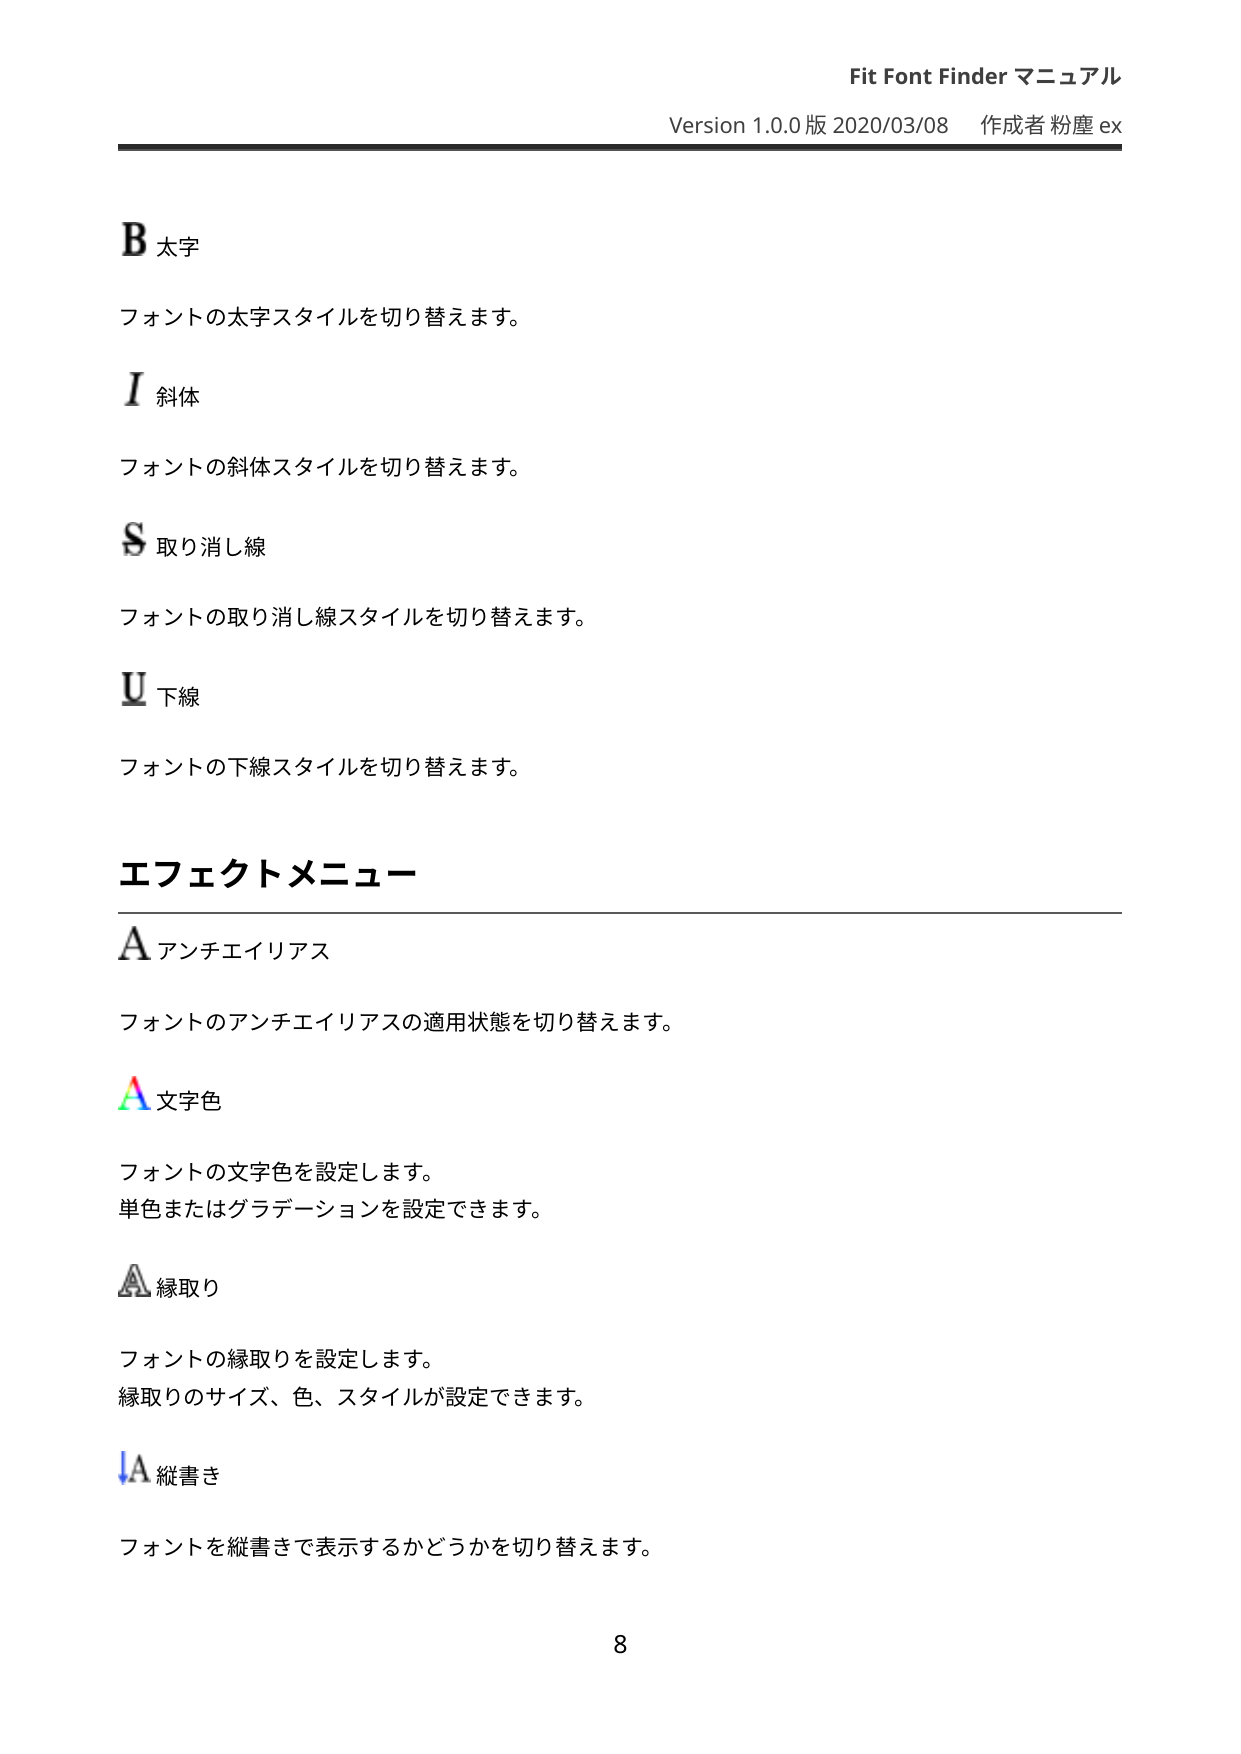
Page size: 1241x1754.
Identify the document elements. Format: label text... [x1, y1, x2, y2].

picture [118, 522, 151, 556]
picture [118, 926, 151, 960]
text 単色またはグラデーションを設定できます。 [118, 1189, 1122, 1227]
picture [118, 1264, 151, 1297]
picture [118, 372, 151, 406]
picture [118, 672, 151, 706]
text フォントの下線スタイルを切り替えます。 [118, 747, 1122, 785]
text フォントの文字色を設定します。 [118, 1152, 1122, 1189]
picture [118, 222, 151, 256]
text 斜体 [118, 372, 1122, 447]
picture [118, 1076, 151, 1110]
subtitle エフェクトメニュー [118, 835, 1122, 912]
text フォントの取り消し線スタイルを切り替えます。 [118, 597, 1122, 635]
text 取り消し線 [118, 522, 1122, 597]
picture [118, 1451, 151, 1485]
text 下線 [118, 672, 1122, 747]
text フォントの斜体スタイルを切り替えます。 [118, 447, 1122, 485]
text 縁取りのサイズ、色、スタイルが設定できます。 [118, 1377, 1122, 1414]
text 縦書き [118, 1452, 1122, 1527]
text 太字 [118, 222, 1122, 297]
text フォントを縦書きで表示するかどうかを切り替えます。 [118, 1527, 1122, 1564]
text 縁取り [118, 1264, 1122, 1339]
text フォントの縁取りを設定します。 [118, 1339, 1122, 1377]
text フォントの太字スタイルを切り替えます。 [118, 297, 1122, 335]
text フォントのアンチエイリアスの適用状態を切り替えます。 [118, 1002, 1122, 1039]
text アンチエイリアス [118, 927, 1122, 1002]
text 文字色 [118, 1077, 1122, 1152]
